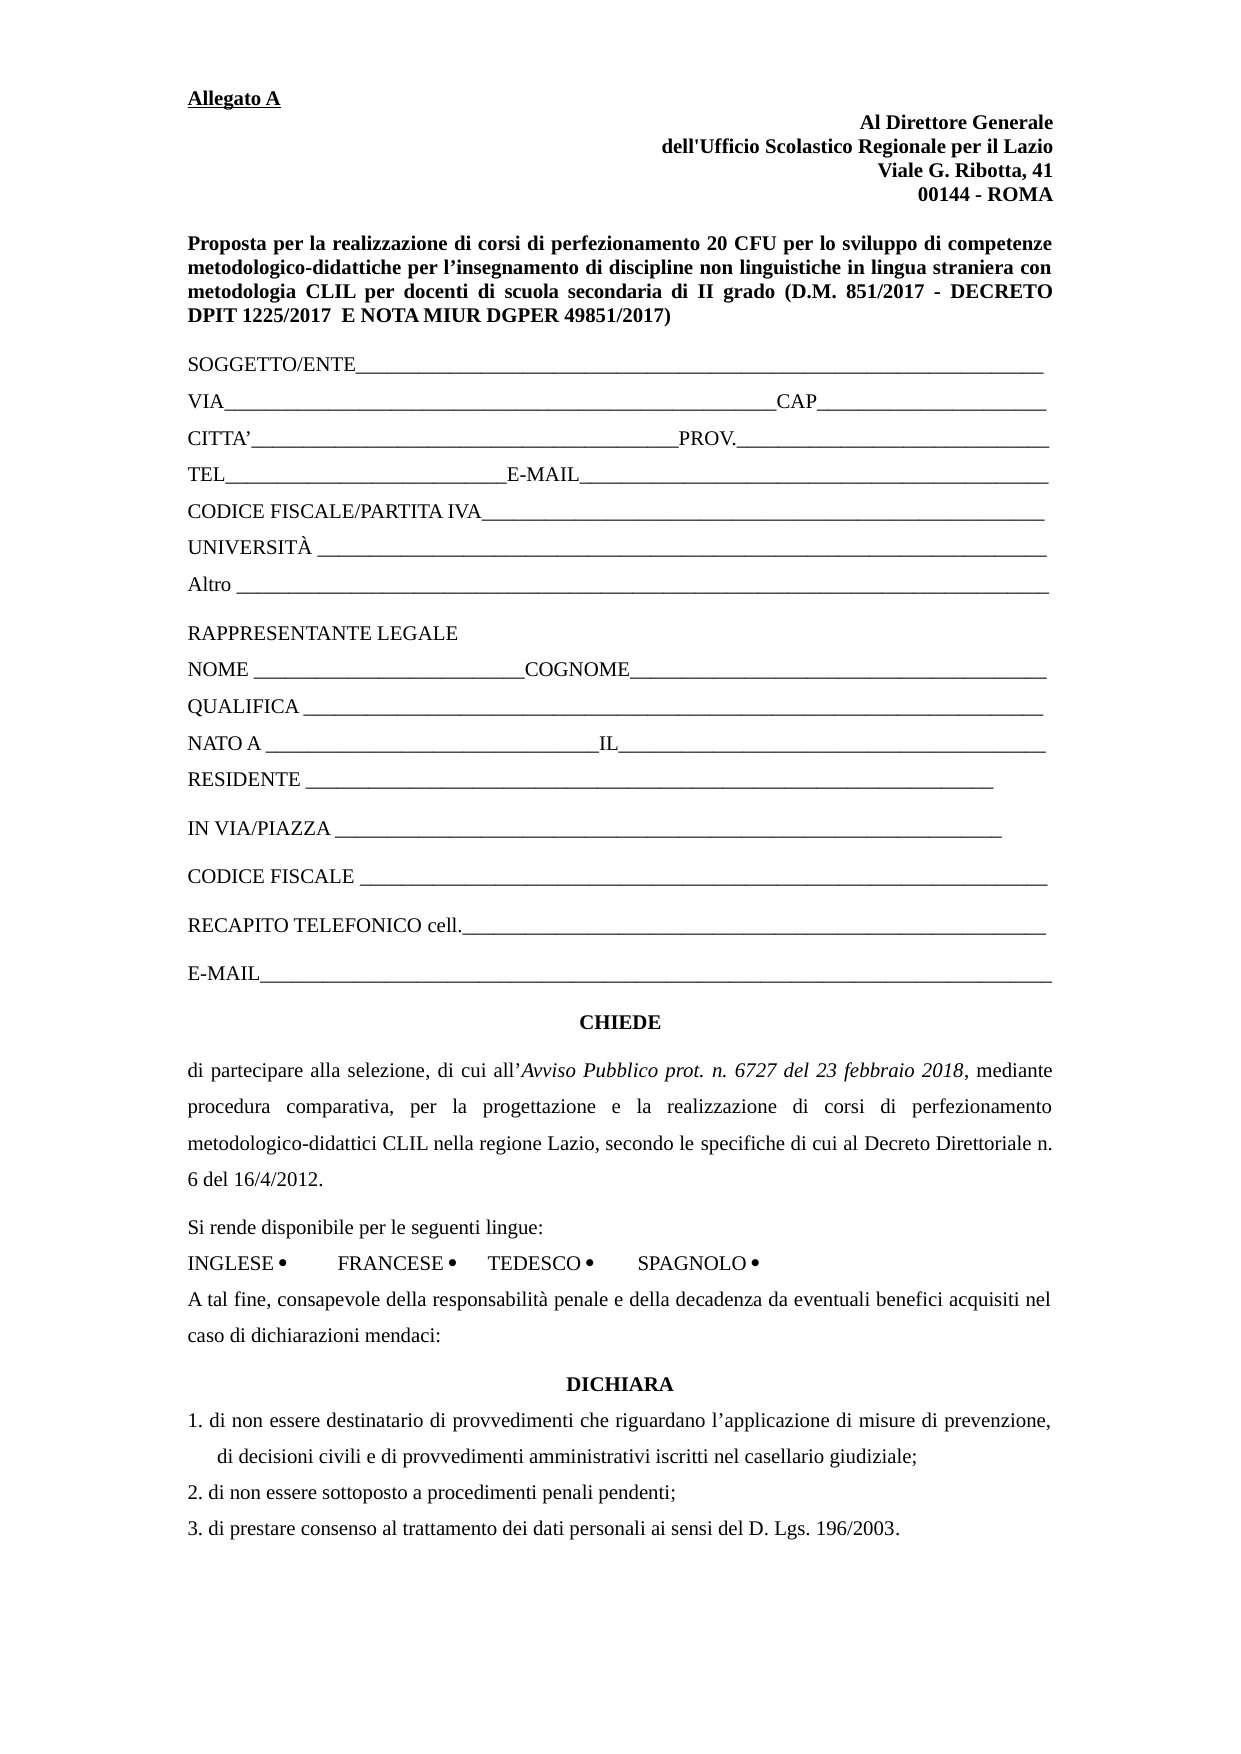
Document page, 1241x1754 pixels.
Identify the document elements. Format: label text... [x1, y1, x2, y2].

text Proposta per la realizzazione di corsi di perfezionamento 20 CFU per lo sviluppo di competenze metodologico-didattiche per l’insegnamento di discipline non linguistiche in lingua straniera con metodologia CLIL per docenti di scuola secondaria di II grado (D.M. 851/2017 - DECRETO DPIT 1225/2017 E NOTA MIUR DGPER 49851/2017) [187, 231, 1053, 327]
text TEL___________________________E-MAIL_____________________________________________ [187, 462, 1053, 486]
text INGLESE FRANCESE TEDESCO SPAGNOLO [187, 1251, 1053, 1275]
text E-MAIL____________________________________________________________________________ [187, 961, 1053, 985]
text 2. di non essere sottoposto a procedimenti penali pendenti; [187, 1480, 1053, 1504]
text dell'Ufficio Scolastico Regionale per il Lazio [187, 134, 1053, 158]
text NATO A ________________________________IL_________________________________________ [187, 731, 1053, 754]
text RAPPRESENTANTE LEGALE [187, 621, 1053, 645]
text CHIEDE [187, 1010, 1053, 1034]
text RECAPITO TELEFONICO cell.________________________________________________________ [187, 913, 1053, 937]
text 3. di prestare consenso al trattamento dei dati personali ai sensi del D. Lgs. 196/2003. [187, 1516, 1053, 1540]
text 1. di non essere destinatario di provvedimenti che riguardano l’applicazione di misure di prevenzione, di decisioni civili e di provvedimenti amministrativi iscritti nel casellario giudiziale; [187, 1408, 1053, 1468]
text RESIDENTE __________________________________________________________________ [187, 767, 1053, 791]
text A tal fine, consapevole della responsabilità penale e della decadenza da eventuali benefici acquisiti nel caso di dichiarazioni mendaci: [187, 1287, 1053, 1347]
text di partecipare alla selezione, di cui all’Avviso Pubblico prot. n. 6727 del 23 febbraio 2018, mediante procedura comparativa, per la progettazione e la realizzazione di corsi di perfezionamento metodologico-didattici CLIL nella regione Lazio, secondo le specifiche di cui al Decreto Direttoriale n. 6 del 16/4/2012. [187, 1058, 1053, 1191]
text Si rende disponibile per le seguenti lingue: [187, 1215, 1053, 1239]
text Allegato A [187, 86, 1053, 110]
text NOME __________________________COGNOME________________________________________ [187, 657, 1053, 681]
text Altro ______________________________________________________________________________ [187, 572, 1053, 596]
text CITTA’_________________________________________PROV.______________________________ [187, 426, 1053, 449]
text SOGGETTO/ENTE__________________________________________________________________ [187, 352, 1053, 376]
text Viale G. Ribotta, 41 [187, 158, 1053, 182]
text Al Direttore Generale [187, 110, 1053, 134]
text UNIVERSITÀ ______________________________________________________________________ [187, 535, 1053, 559]
text IN VIA/PIAZZA ________________________________________________________________ [187, 816, 1053, 840]
text 00144 - ROMA [187, 182, 1053, 206]
text DICHIARA [187, 1372, 1053, 1396]
text VIA_____________________________________________________CAP______________________ [187, 389, 1053, 413]
text QUALIFICA _______________________________________________________________________ [187, 694, 1053, 718]
text CODICE FISCALE __________________________________________________________________ [187, 864, 1053, 888]
text CODICE FISCALE/PARTITA IVA______________________________________________________ [187, 499, 1053, 523]
